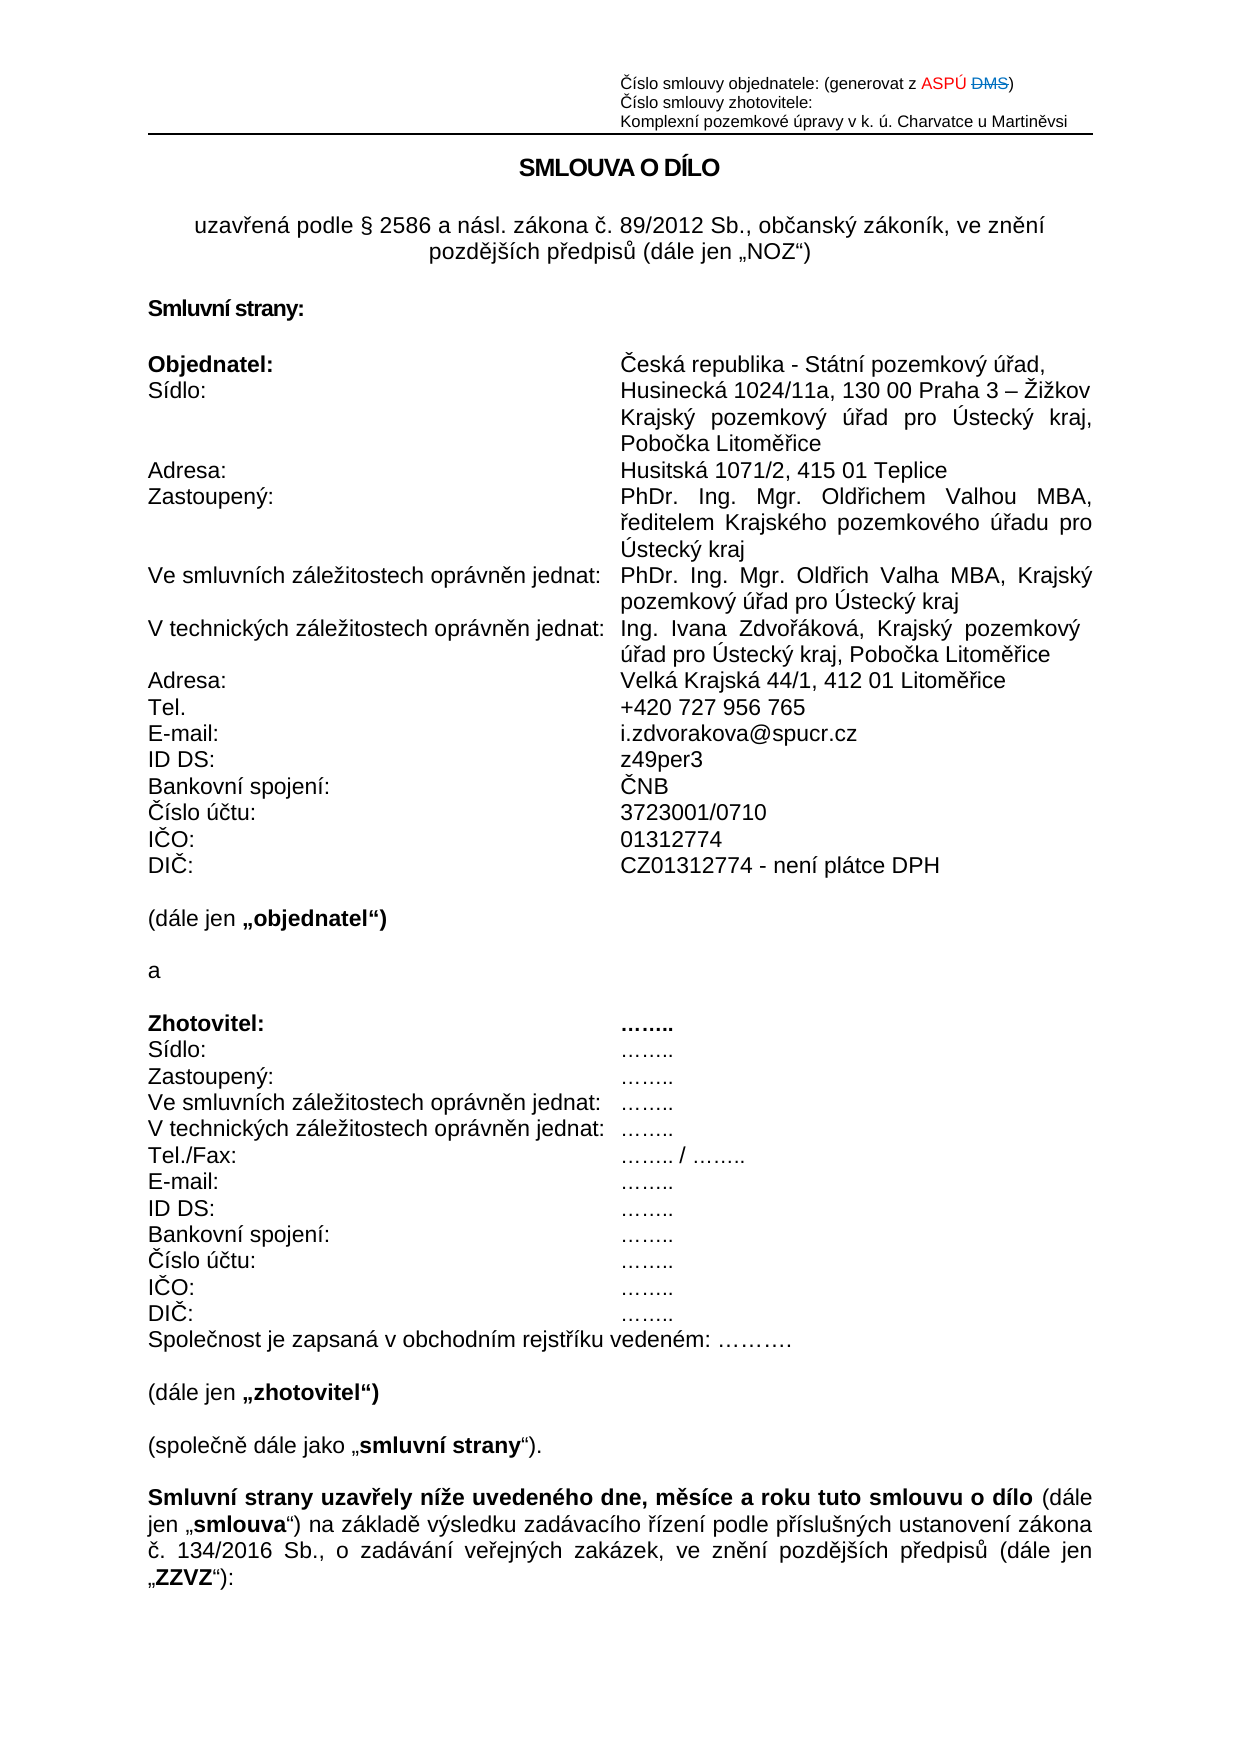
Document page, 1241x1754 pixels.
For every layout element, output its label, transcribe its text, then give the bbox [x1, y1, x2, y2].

text Krajský pozemkový úřad pro Ústecký kraj, Pobočka Litoměřice [148, 404, 1093, 457]
text Tel./Fax: …….. / …….. [148, 1142, 1093, 1168]
subtitle uzavřená podle § 2586 a násl. zákona č. 89/2012 Sb., občanský zákoník, ve znění pozdějších předpisů (dále jen „NOZ“) [148, 212, 1093, 264]
text (dále jen „objednatel“) [148, 904, 1093, 931]
text ID DS: …….. [148, 1194, 1093, 1221]
text (dále jen „zhotovitel“) [148, 1379, 1093, 1405]
text Společnost je zapsaná v obchodním rejstříku vedeném: ………. [148, 1326, 1093, 1353]
text Adresa: Velká Krajská 44/1, 412 01 Litoměřice [148, 667, 1093, 694]
text IČO: …….. [148, 1273, 1093, 1300]
text V technických záležitostech oprávněn jednat: …….. [148, 1115, 1093, 1142]
text Sídlo: …….. [148, 1036, 1093, 1063]
text DIČ: …….. [148, 1300, 1093, 1326]
text Číslo účtu: 3723001/0710 [148, 799, 1093, 826]
text Zhotovitel: …….. [148, 1010, 1093, 1036]
text (společně dále jako „smluvní strany“). [148, 1432, 1093, 1458]
text Bankovní spojení: ČNB [148, 773, 1093, 799]
text Bankovní spojení: …….. [148, 1221, 1093, 1247]
text V technických záležitostech oprávněn jednat: Ing. Ivana Zdvořáková, Krajský pozemkový úřad pro Ústecký kraj, Pobočka Litoměřice [148, 615, 1093, 667]
text Sídlo: Husinecká 1024/11a, 130 00 Praha 3 – Žižkov [148, 377, 1093, 404]
title Smluvní strany: [148, 294, 945, 321]
text Ve smluvních záležitostech oprávněn jednat: PhDr. Ing. Mgr. Oldřich Valha MBA, Krajský pozemkový úřad pro Ústecký kraj [148, 562, 1093, 615]
text IČO: 01312774 [148, 826, 1093, 852]
text E-mail: i.zdvorakova@spucr.cz [148, 720, 1093, 746]
text DIČ: CZ01312774 - není plátce DPH [148, 852, 1093, 878]
text E-mail: …….. [148, 1168, 1093, 1194]
text Zastoupený: PhDr. Ing. Mgr. Oldřichem Valhou MBA, ředitelem Krajského pozemkového úřadu pro Ústecký kraj [148, 483, 1093, 562]
text Objednatel: Česká republika - Státní pozemkový úřad, [148, 351, 1093, 377]
text Číslo účtu: …….. [148, 1247, 1093, 1273]
title SMLOUVA O DÍLO [148, 153, 1093, 181]
text Smluvní strany uzavřely níže uvedeného dne, měsíce a roku tuto smlouvu o dílo (dále jen „smlouva“) na základě výsledku zadávacího řízení podle příslušných ustanovení zákona č. 134/2016 Sb., o zadávání veřejných zakázek, ve znění pozdějších předpisů (dále jen „ZZVZ“): [148, 1484, 1093, 1590]
text ID DS: z49per3 [148, 746, 1093, 773]
text Adresa: Husitská 1071/2, 415 01 Teplice [148, 457, 1093, 483]
text Zastoupený: …….. [148, 1063, 1093, 1089]
text Tel. +420 727 956 765 [148, 694, 1093, 720]
text a [148, 957, 1093, 984]
text Ve smluvních záležitostech oprávněn jednat: …….. [148, 1089, 1093, 1115]
